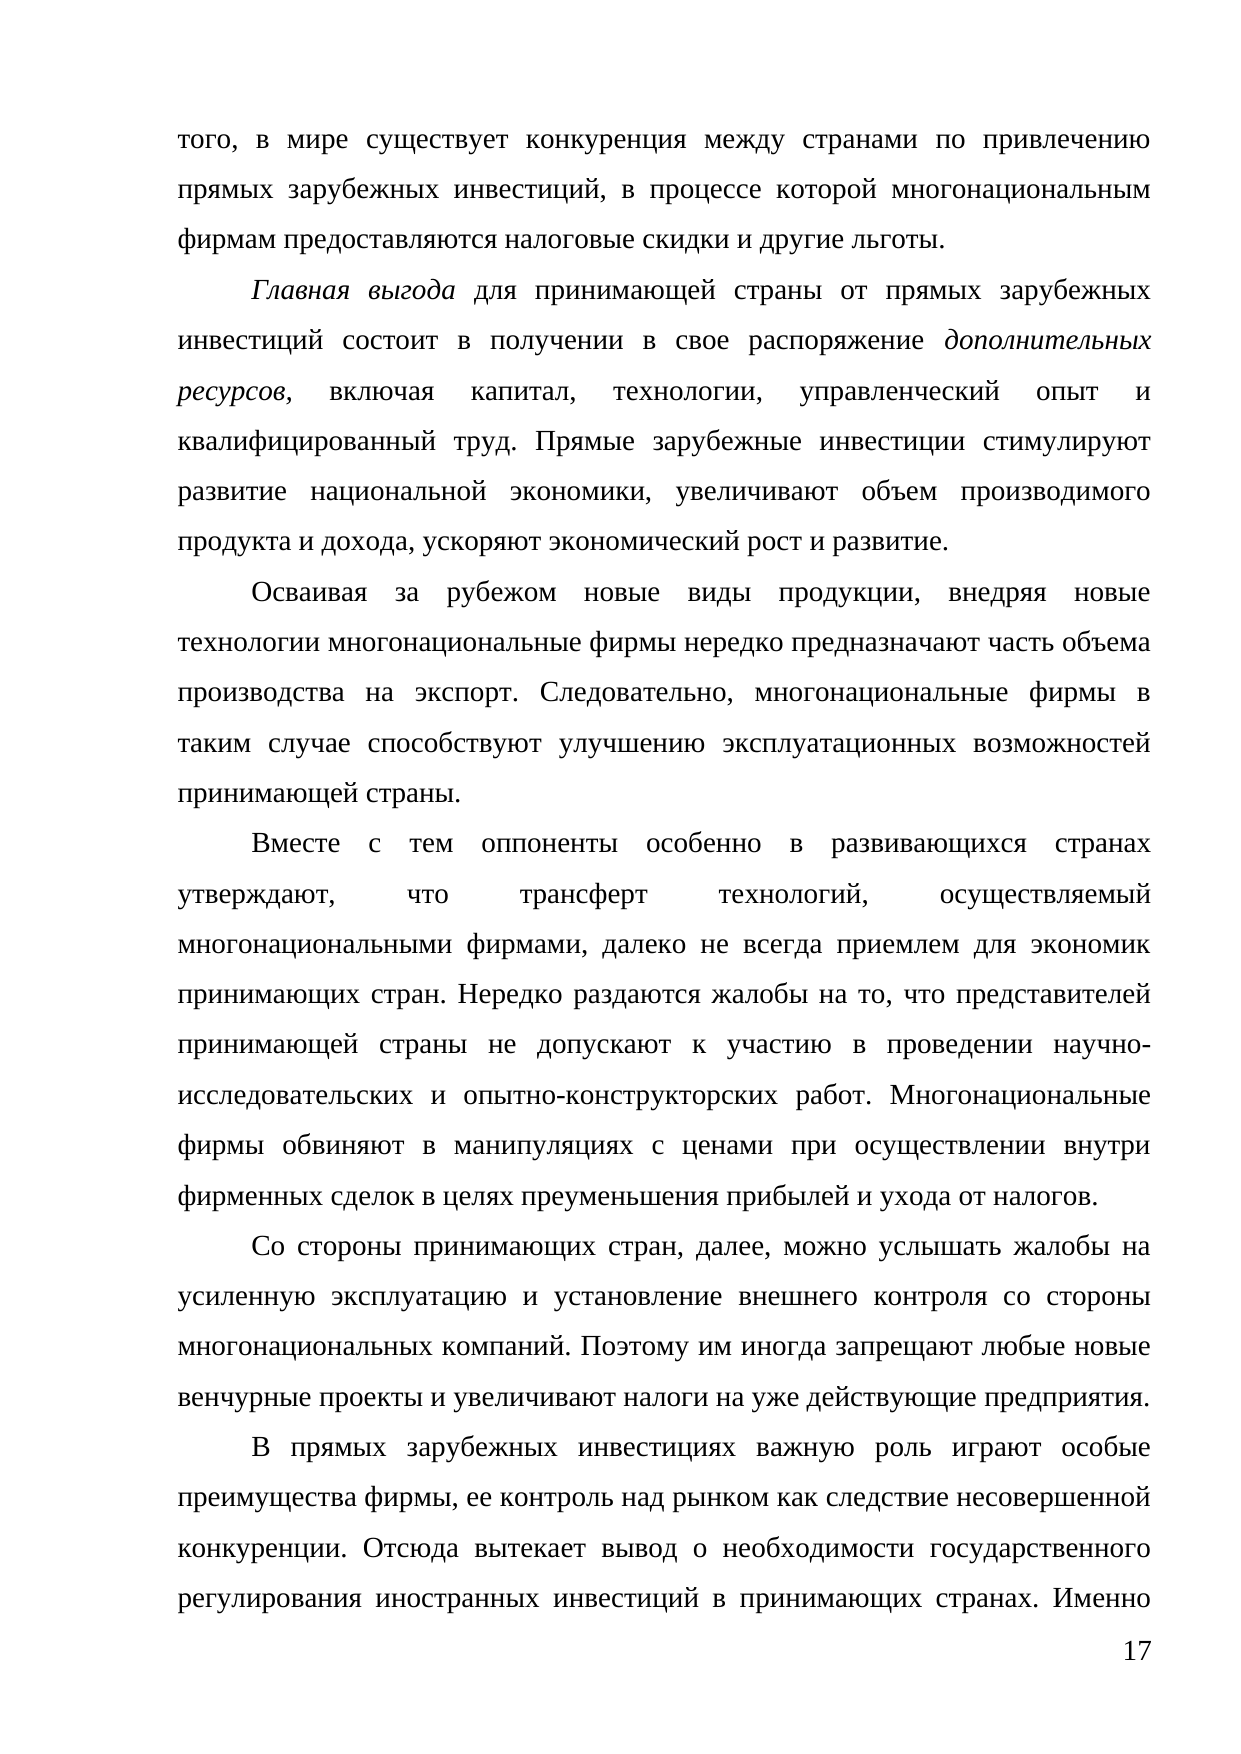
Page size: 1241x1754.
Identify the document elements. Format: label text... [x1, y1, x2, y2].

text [177, 121, 1152, 255]
text Осваивая за рубежом новые виды продукции, внедряя новые технологии многонациональные фирмы нередко предназначают часть объема производства на экспорт. Следовательно, многонациональные фирмы в таким случае способствуют улучшению эксплуатационных возможностей принимающей страны. [177, 574, 1152, 809]
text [177, 1429, 1152, 1614]
text Вместе с тем оппоненты особенно в развивающихся странах утверждают, что трансферт технологий, осуществляемый многонациональными фирмами, далеко не всегда приемлем для экономик принимающих стран. Нередко раздаются жалобы на то, что представителей принимающей страны не допускают к участию в проведении научно-исследовательских и опытно-конструкторских работ. Многонациональные фирмы обвиняют в манипуляциях с ценами при осуществлении внутри фирменных сделок в целях преуменьшения прибылей и ухода от налогов. [177, 825, 1152, 1211]
text Со стороны принимающих стран, далее, можно услышать жалобы на усиленную эксплуатацию и установление внешнего контроля со стороны многонациональных компаний. Поэтому им иногда запрещают любые новые венчурные проекты и увеличивают налоги на уже действующие предприятия. [177, 1228, 1152, 1412]
text Главная выгода для принимающей страны от прямых зарубежных инвестиций состоит в получении в свое распоряжение дополнительных ресурсов, включая капитал, технологии, управленческий опыт и квалифицированный труд. Прямые зарубежные инвестиции стимулируют развитие национальной экономики, увеличивают объем производимого продукта и дохода, ускоряют экономический рост и развитие. [177, 272, 1152, 557]
